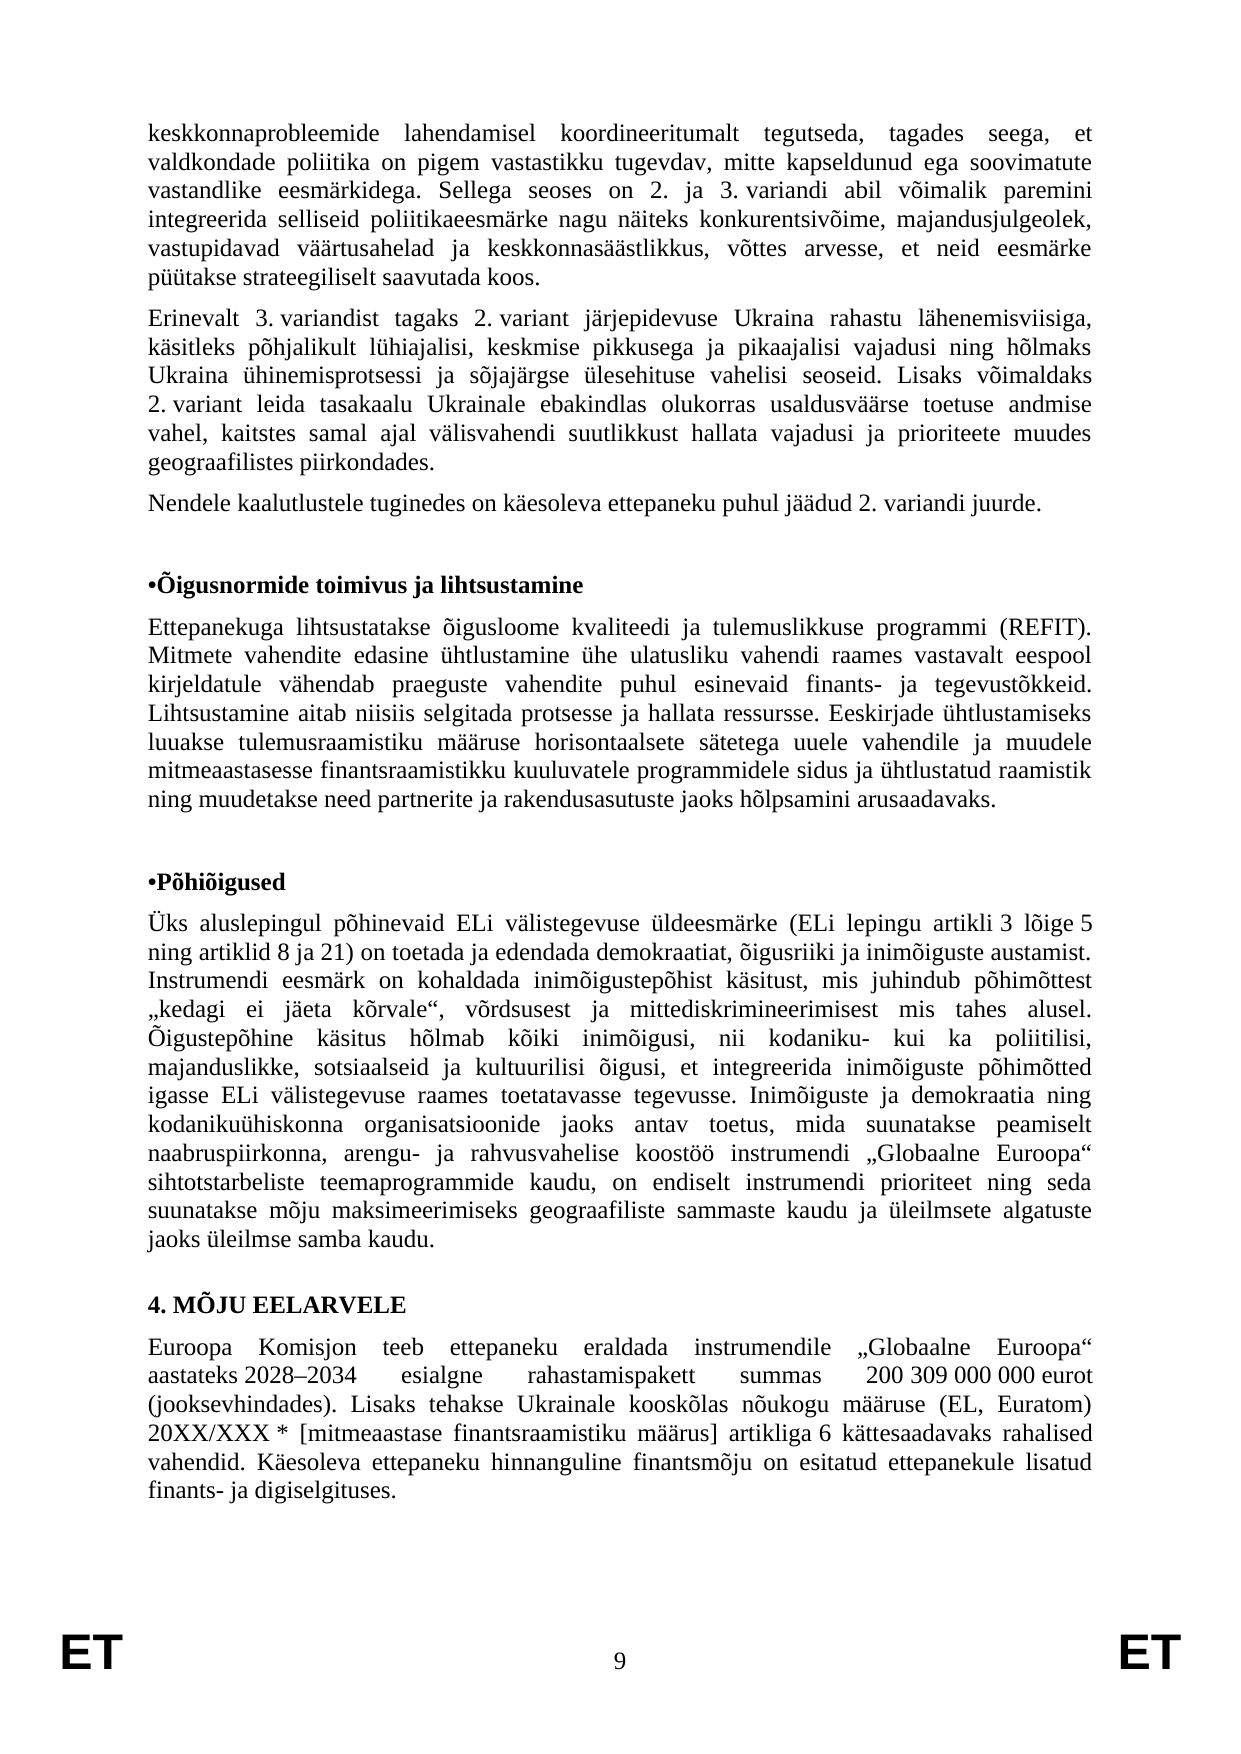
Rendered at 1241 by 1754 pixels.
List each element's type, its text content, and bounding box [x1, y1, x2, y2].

subtitle •Põhiõigused [148, 867, 1093, 896]
text Üks aluslepingul põhinevaid ELi välistegevuse üldeesmärke (ELi lepingu artikli 3 lõige 5 ning artiklid 8 ja 21) on toetada ja edendada demokraatiat, õigusriiki ja inimõiguste austamist. Instrumendi eesmärk on kohaldada inimõigustepõhist käsitust, mis juhindub põhimõttest „kedagi ei jäeta kõrvale“, võrdsusest ja mittediskrimineerimisest mis tahes alusel. Õigustepõhine käsitus hõlmab kõiki inimõigusi, nii kodaniku- kui ka poliitilisi, majanduslikke, sotsiaalseid ja kultuurilisi õigusi, et integreerida inimõiguste põhimõtted igasse ELi välistegevuse raames toetatavasse tegevusse. Inimõiguste ja demokraatia ning kodanikuühiskonna organisatsioonide jaoks antav toetus, mida suunatakse peamiselt naabruspiirkonna, arengu- ja rahvusvahelise koostöö instrumendi „Globaalne Euroopa“ sihtotstarbeliste teemaprogrammide kaudu, on endiselt instrumendi prioriteet ning seda suunatakse mõju maksimeerimiseks geograafiliste sammaste kaudu ja üleilmsete algatuste jaoks üleilmse samba kaudu. [148, 908, 1093, 1253]
subtitle •Õigusnormide toimivus ja lihtsustamine [148, 571, 1093, 599]
text Erinevalt 3. variandist tagaks 2. variant järjepidevuse Ukraina rahastu lähenemisviisiga, käsitleks põhjalikult lühiajalisi, keskmise pikkusega ja pikaajalisi vajadusi ning hõlmaks Ukraina ühinemisprotsessi ja sõjajärgse ülesehituse vahelisi seoseid. Lisaks võimaldaks 2. variant leida tasakaalu Ukrainale ebakindlas olukorras usaldusväärse toetuse andmise vahel, kaitstes samal ajal välisvahendi suutlikkust hallata vajadusi ja prioriteete muudes geograafilistes piirkondades. [148, 303, 1093, 476]
text Euroopa Komisjon teeb ettepaneku eraldada instrumendile „Globaalne Euroopa“ aastateks 2028–2034 esialgne rahastamispakett summas 200 309 000 000 eurot (jooksevhindades). Lisaks tehakse Ukrainale kooskõlas nõukogu määruse (EL, Euratom) 20XX/XXX * [mitmeaastase finantsraamistiku määrus] artikliga 6 kättesaadavaks rahalised vahendid. Käesoleva ettepaneku hinnanguline finantsmõju on esitatud ettepanekule lisatud finants- ja digiselgituses. [148, 1332, 1093, 1504]
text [148, 118, 1093, 291]
text Nendele kaalutlustele tuginedes on käesoleva ettepaneku puhul jäädud 2. variandi juurde. [148, 488, 1093, 517]
text Ettepanekuga lihtsustatakse õigusloome kvaliteedi ja tulemuslikkuse programmi (REFIT). Mitmete vahendite edasine ühtlustamine ühe ulatusliku vahendi raames vastavalt eespool kirjeldatule vähendab praeguste vahendite puhul esinevaid finants- ja tegevustõkkeid. Lihtsustamine aitab niisiis selgitada protsesse ja hallata ressursse. Eeskirjade ühtlustamiseks luuakse tulemusraamistiku määruse horisontaalsete sätetega uuele vahendile ja muudele mitmeaastasesse finantsraamistikku kuuluvatele programmidele sidus ja ühtlustatud raamistik ning muudetakse need partnerite ja rakendusasutuste jaoks hõlpsamini arusaadavaks. [148, 612, 1093, 813]
subtitle 4. MÕJU EELARVELE [148, 1291, 1093, 1319]
